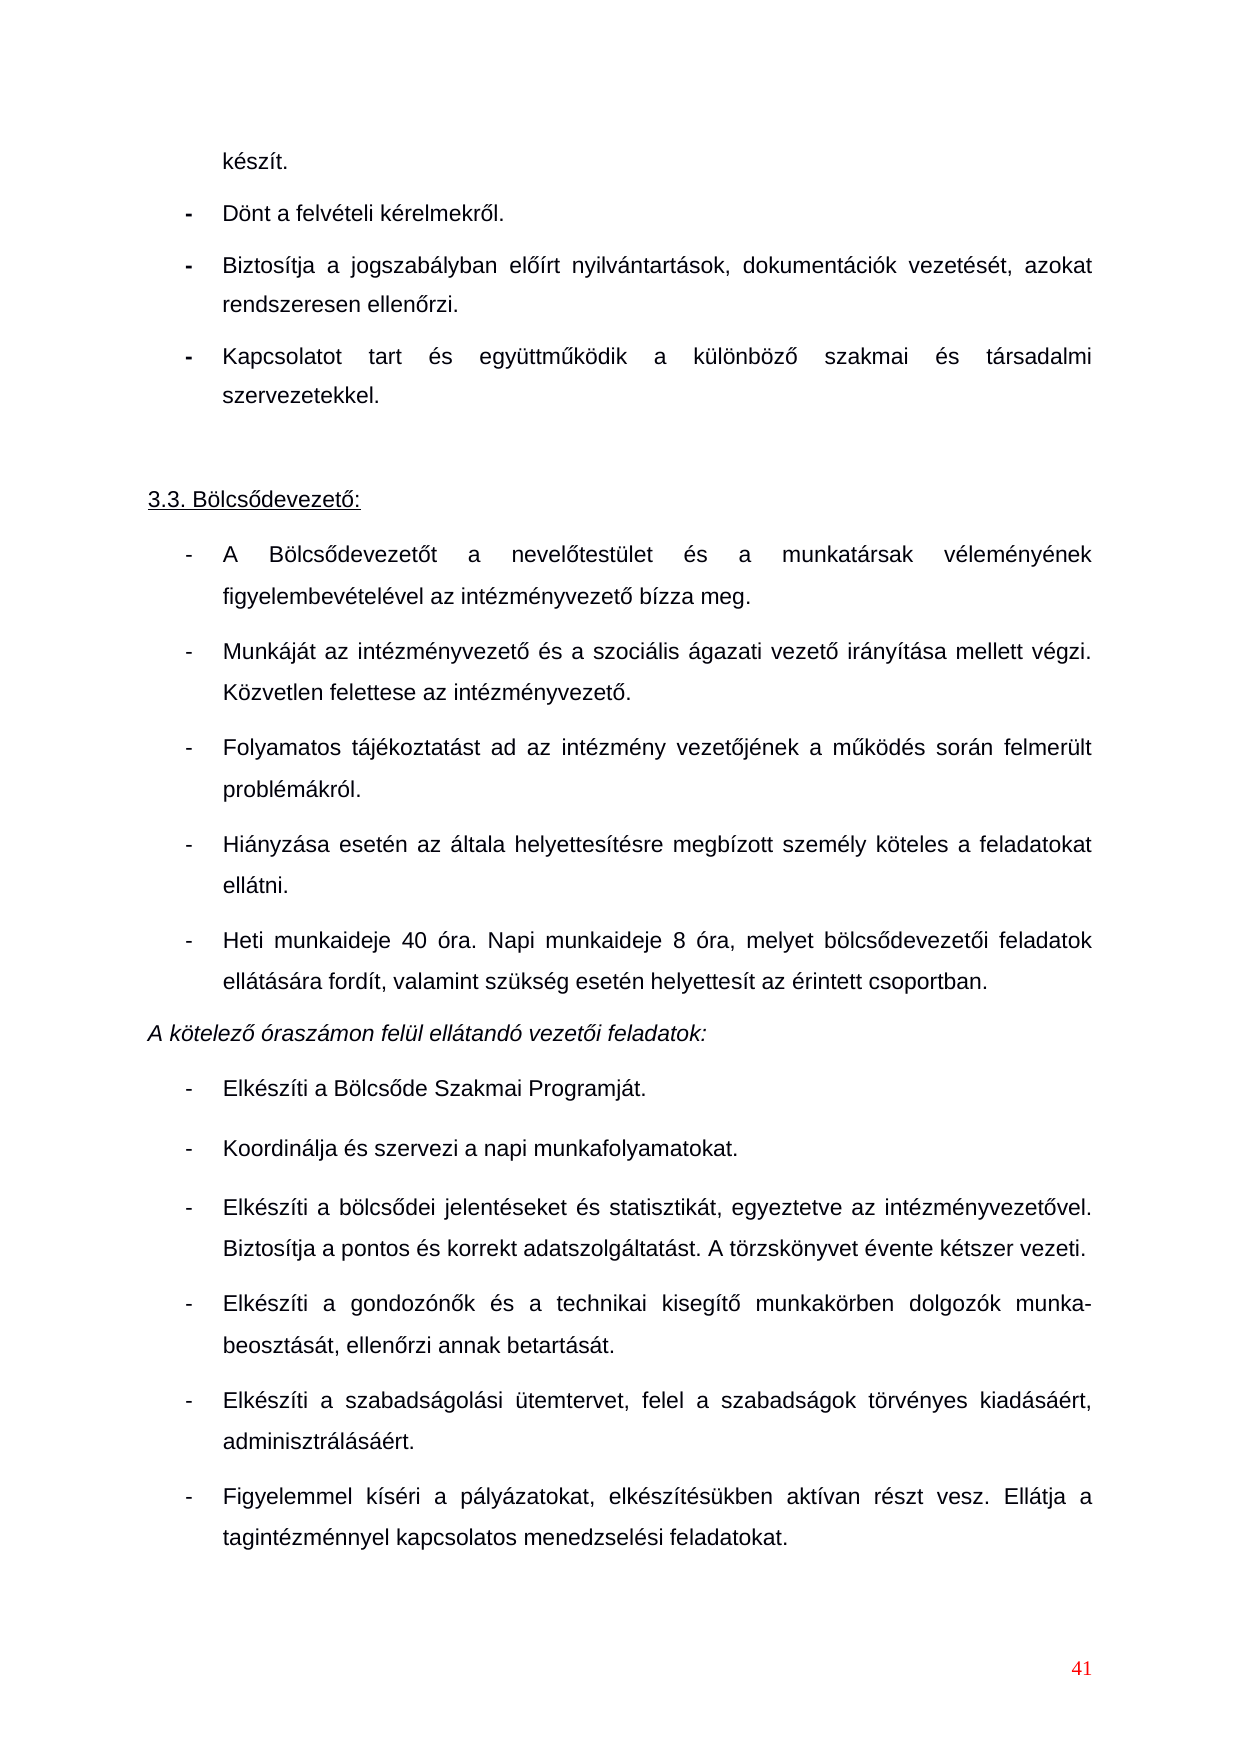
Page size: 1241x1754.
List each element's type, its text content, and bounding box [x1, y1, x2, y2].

text 3.3. Bölcsődevezető: [148, 486, 1093, 513]
list Munkáját az intézményvezető és a szociális ágazati vezető irányítása mellett végzi. Közvetlen felettese az intézményvezető. [185, 635, 1093, 706]
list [185, 148, 1093, 174]
list Elkészíti a Bölcsőde Szakmai Programját. [185, 1072, 1093, 1103]
list Dönt a felvételi kérelmekről. [185, 199, 1093, 226]
list Heti munkaideje 40 óra. Napi munkaideje 8 óra, melyet bölcsődevezetői feladatok ellátására fordít, valamint szükség esetén helyettesít az érintett csoportban. [185, 924, 1093, 994]
list Folyamatos tájékoztatást ad az intézmény vezetőjének a működés során felmerült problémákról. [185, 731, 1093, 802]
list Figyelemmel kíséri a pályázatokat, elkészítésükben aktívan részt vesz. Ellátja a tagintézménnyel kapcsolatos menedzselési feladatokat. [185, 1480, 1093, 1551]
list A Bölcsődevezetőt a nevelőtestület és a munkatársak véleményének figyelembevételével az intézményvezető bízza meg. [185, 538, 1093, 609]
list Elkészíti a gondozónők és a technikai kisegítő munkakörben dolgozók munka-beosztását, ellenőrzi annak betartását. [185, 1287, 1093, 1358]
list Kapcsolatot tart és együttműködik a különböző szakmai és társadalmi szervezetekkel. [185, 343, 1093, 409]
list Biztosítja a jogszabályban előírt nyilvántartások, dokumentációk vezetését, azokat rendszeresen ellenőrzi. [185, 252, 1093, 317]
list Hiányzása esetén az általa helyettesítésre megbízott személy köteles a feladatokat ellátni. [185, 827, 1093, 898]
list Elkészíti a bölcsődei jelentéseket és statisztikát, egyeztetve az intézményvezetővel. Biztosítja a pontos és korrekt adatszolgáltatást. A törzskönyvet évente kétszer vezeti. [185, 1191, 1093, 1262]
list Elkészíti a szabadságolási ütemtervet, felel a szabadságok törvényes kiadásáért, adminisztrálásáért. [185, 1384, 1093, 1454]
list Koordinálja és szervezi a napi munkafolyamatokat. [185, 1132, 1093, 1163]
text A kötelező óraszámon felül ellátandó vezetői feladatok: [148, 1020, 1093, 1047]
